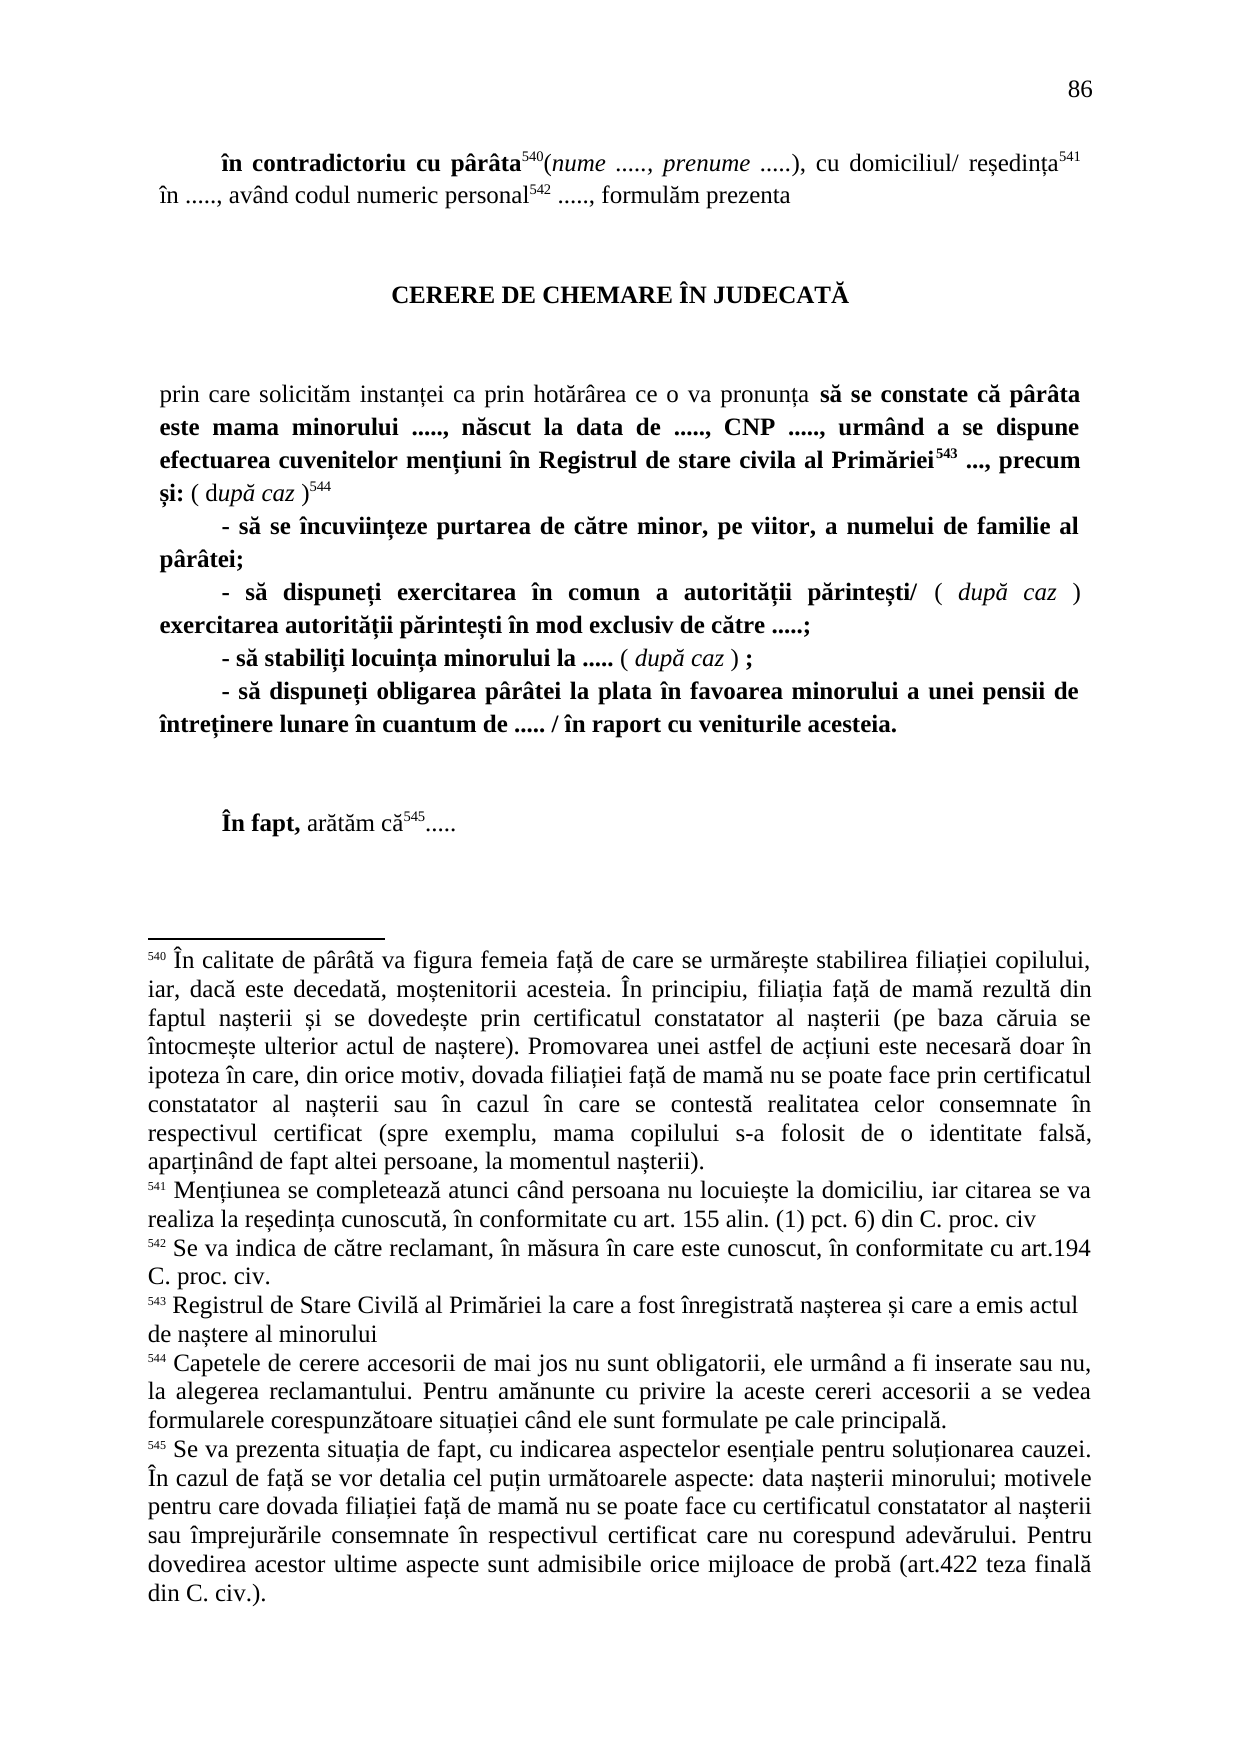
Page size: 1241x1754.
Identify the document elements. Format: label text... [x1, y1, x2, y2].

text În fapt, arătăm că..... [159, 808, 1081, 837]
text - să se încuviințeze purtarea de către minor, pe viitor, a numelui de familie al pârâtei; [159, 511, 1081, 573]
text - să dispuneți exercitarea în comun a autorității părintești/ ( după caz ) exercitarea autorității părintești în mod exclusiv de către .....; [159, 577, 1081, 639]
text - să stabiliți locuința minorului la ..... ( după caz ) ; [159, 643, 1081, 672]
text în contradictoriu cu pârâta(nume ....., prenume .....), cu domiciliul/ reședința în ....., având codul numeric personal ....., formulăm prezenta [159, 148, 1081, 209]
text prin care solicităm instanței ca prin hotărârea ce o va pronunța să se constate că pârâta este mama minorului ....., născut la data de ....., CNP ....., urmând a se dispune efectuarea cuvenitelor mențiuni în Registrul de stare civila al Primăriei ..., precum și: ( după caz ) [159, 379, 1081, 507]
text - să dispuneți obligarea pârâtei la plata în favoarea minorului a unei pensii de întreținere lunare în cuantum de ..... / în raport cu veniturile acesteia. [159, 676, 1081, 738]
text CERERE DE CHEMARE ÎN JUDECATĂ [159, 280, 1081, 308]
